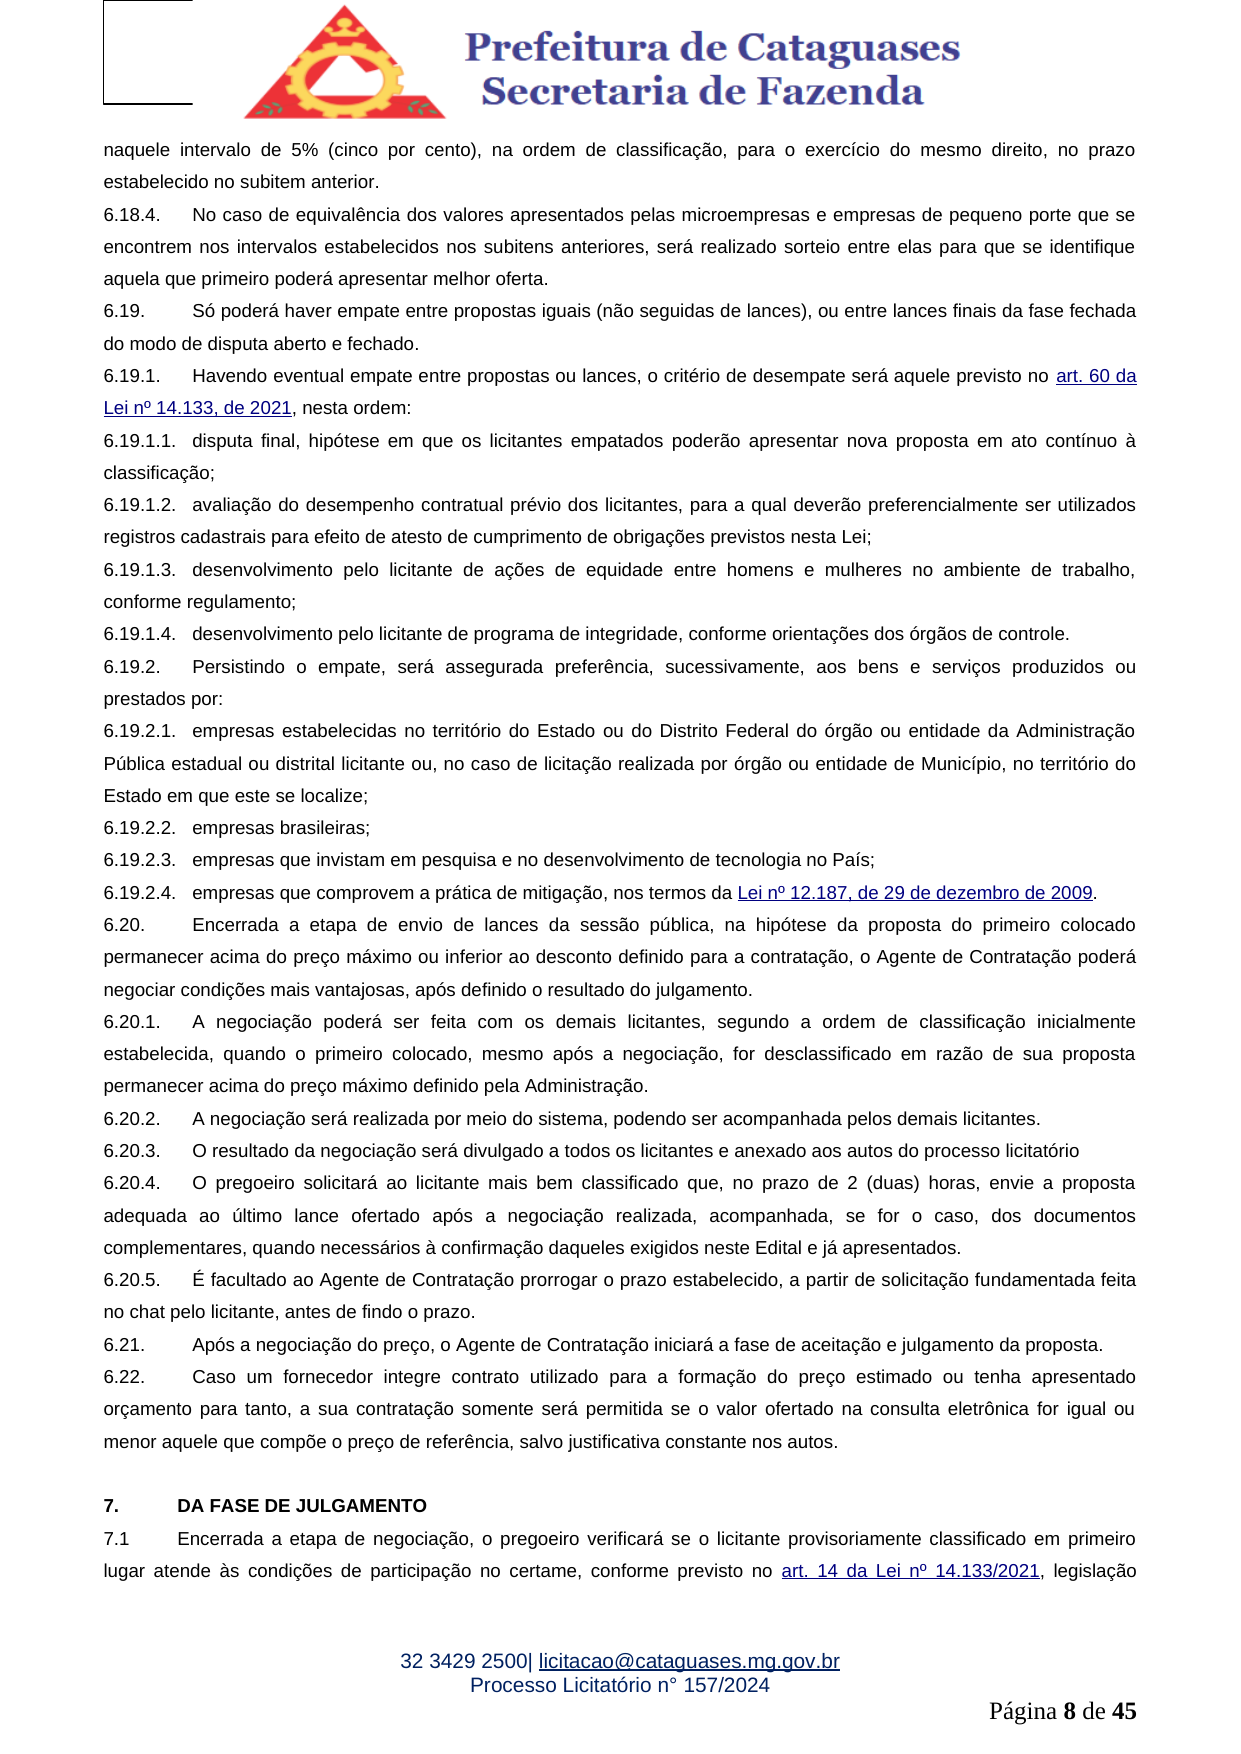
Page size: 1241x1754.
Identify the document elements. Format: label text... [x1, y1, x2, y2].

list A negociação será realizada por meio do sistema, podendo ser acompanhada pelos demais licitantes. [103, 1107, 1137, 1129]
list empresas que comprovem a prática de mitigação, nos termos da Lei nº 12.187, de 29 de dezembro de 2009. [103, 881, 1137, 903]
list O resultado da negociação será divulgado a todos os licitantes e anexado aos autos do processo licitatório [103, 1140, 1137, 1161]
list O pregoeiro solicitará ao licitante mais bem classificado que, no prazo de 2 (duas) horas, envie a proposta adequada ao último lance ofertado após a negociação realizada, acompanhada, se for o caso, dos documentos complementares, quando necessários à confirmação daqueles exigidos neste Edital e já apresentados. [103, 1172, 1137, 1258]
list empresas estabelecidas no território do Estado ou do Distrito Federal do órgão ou entidade da Administração Pública estadual ou distrital licitante ou, no caso de licitação realizada por órgão ou entidade de Município, no território do Estado em que este se localize; [103, 720, 1137, 806]
list Encerrada a etapa de envio de lances da sessão pública, na hipótese da proposta do primeiro colocado permanecer acima do preço máximo ou inferior ao desconto definido para a contratação, o Agente de Contratação poderá negociar condições mais vantajosas, após definido o resultado do julgamento. [103, 914, 1137, 1000]
picture [192, 0, 1048, 139]
list DA FASE DE JULGAMENTO [103, 1495, 1137, 1517]
list desenvolvimento pelo licitante de programa de integridade, conforme orientações dos órgãos de controle. [103, 623, 1137, 645]
list Só poderá haver empate entre propostas iguais (não seguidas de lances), ou entre lances finais da fase fechada do modo de disputa aberto e fechado. [103, 300, 1137, 354]
list É facultado ao Agente de Contratação prorrogar o prazo estabelecido, a partir de solicitação fundamentada feita no chat pelo licitante, antes de findo o prazo. [103, 1269, 1137, 1323]
list Após a negociação do preço, o Agente de Contratação iniciará a fase de aceitação e julgamento da proposta. [103, 1333, 1137, 1355]
list A negociação poderá ser feita com os demais licitantes, segundo a ordem de classificação inicialmente estabelecida, quando o primeiro colocado, mesmo após a negociação, for desclassificado em razão de sua proposta permanecer acima do preço máximo definido pela Administração. [103, 1011, 1137, 1097]
list No caso de equivalência dos valores apresentados pelas microempresas e empresas de pequeno porte que se encontrem nos intervalos estabelecidos nos subitens anteriores, será realizado sorteio entre elas para que se identifique aquela que primeiro poderá apresentar melhor oferta. [103, 203, 1137, 289]
list Caso um fornecedor integre contrato utilizado para a formação do preço estimado ou tenha apresentado orçamento para tanto, a sua contratação somente será permitida se o valor ofertado na consulta eletrônica for igual ou menor aquele que compõe o preço de referência, salvo justificativa constante nos autos. [103, 1366, 1137, 1452]
list Persistindo o empate, será assegurada preferência, sucessivamente, aos bens e serviços produzidos ou prestados por: [103, 655, 1137, 709]
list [103, 1527, 1137, 1581]
list disputa final, hipótese em que os licitantes empatados poderão apresentar nova proposta em ato contínuo à classificação; [103, 429, 1137, 483]
list empresas que invistam em pesquisa e no desenvolvimento de tecnologia no País; [103, 849, 1137, 871]
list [103, 139, 1137, 193]
list empresas brasileiras; [103, 817, 1137, 838]
list avaliação do desempenho contratual prévio dos licitantes, para a qual deverão preferencialmente ser utilizados registros cadastrais para efeito de atesto de cumprimento de obrigações previstos nesta Lei; [103, 494, 1137, 548]
list desenvolvimento pelo licitante de ações de equidade entre homens e mulheres no ambiente de trabalho, conforme regulamento; [103, 558, 1137, 612]
list Havendo eventual empate entre propostas ou lances, o critério de desempate será aquele previsto no art. 60 da Lei nº 14.133, de 2021, nesta ordem: [103, 365, 1137, 419]
